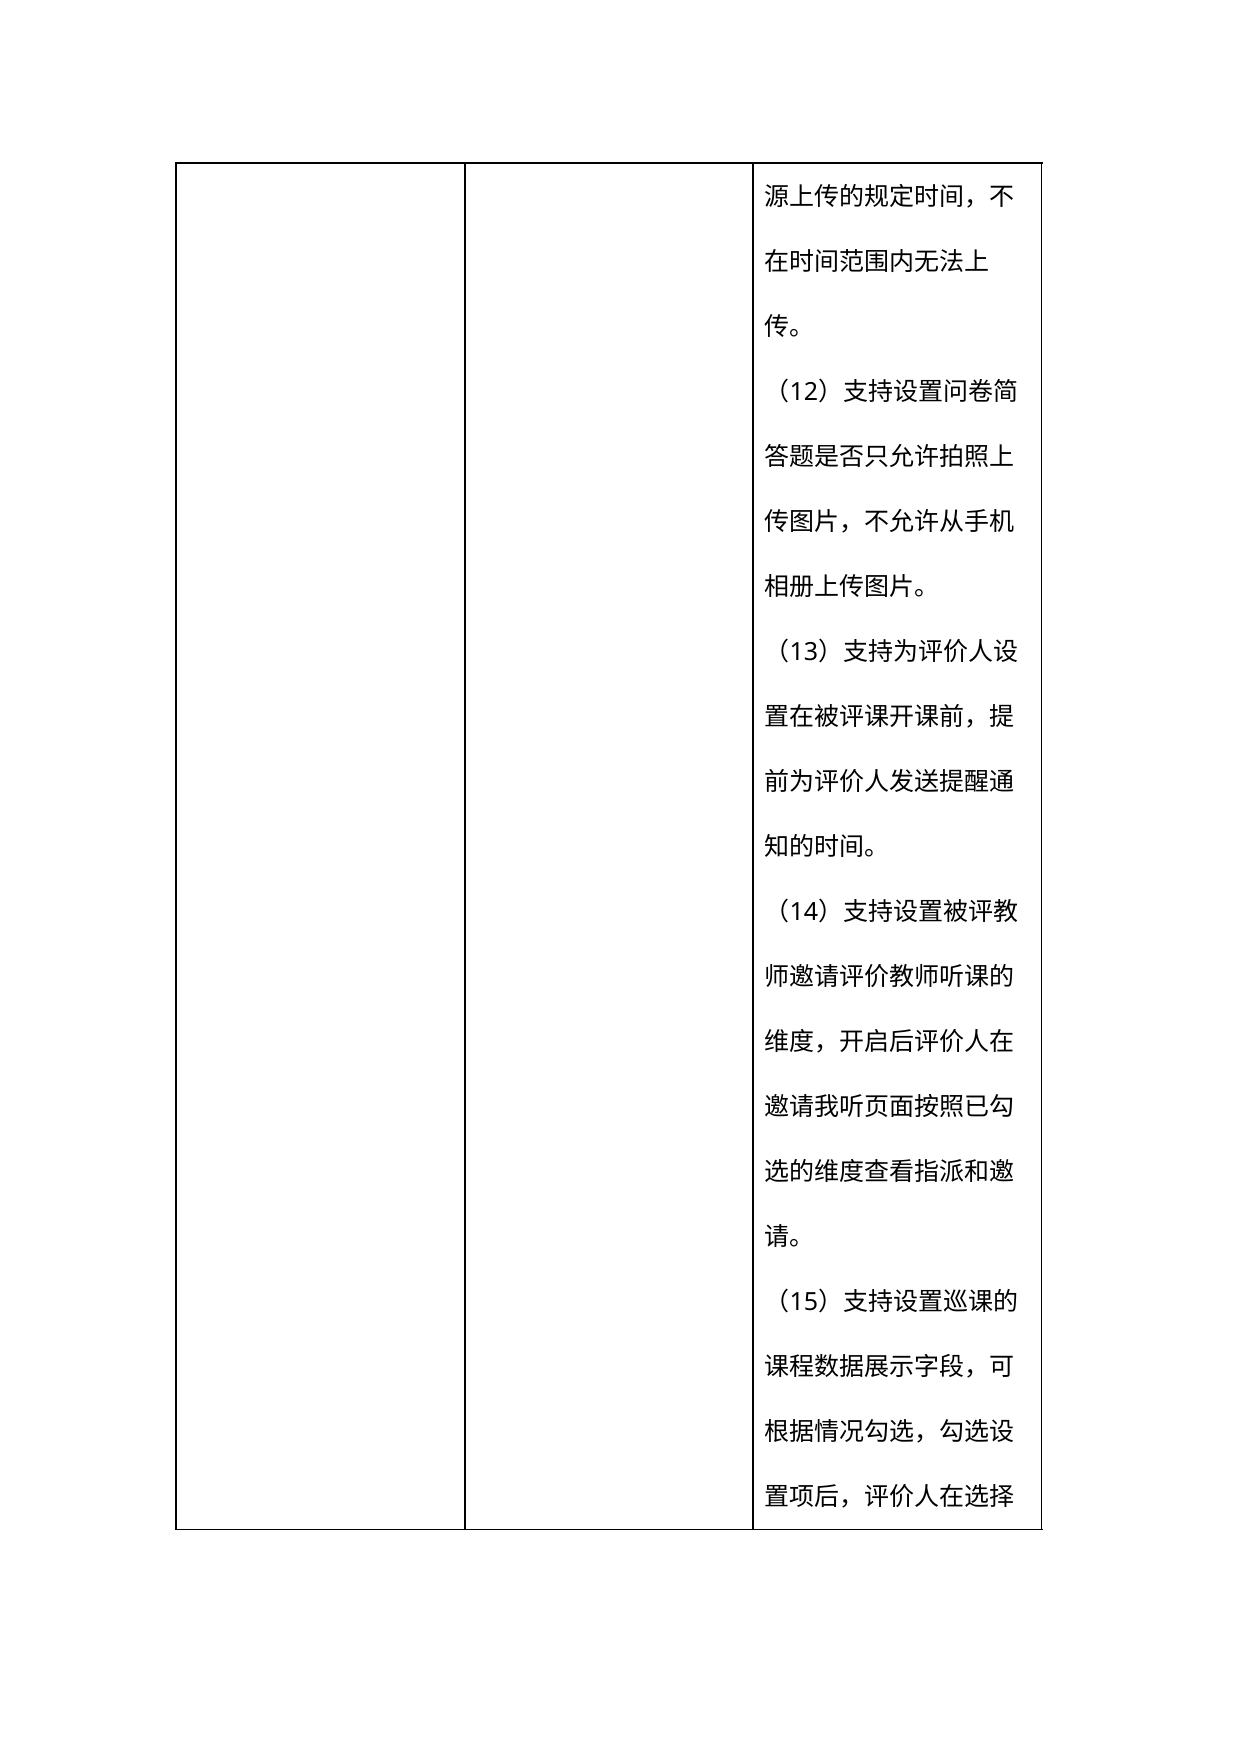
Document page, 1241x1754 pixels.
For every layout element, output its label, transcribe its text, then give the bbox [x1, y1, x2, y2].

table_cell 2 [177, 164, 464, 1528]
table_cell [754, 164, 1041, 1528]
table_cell [466, 164, 752, 1528]
